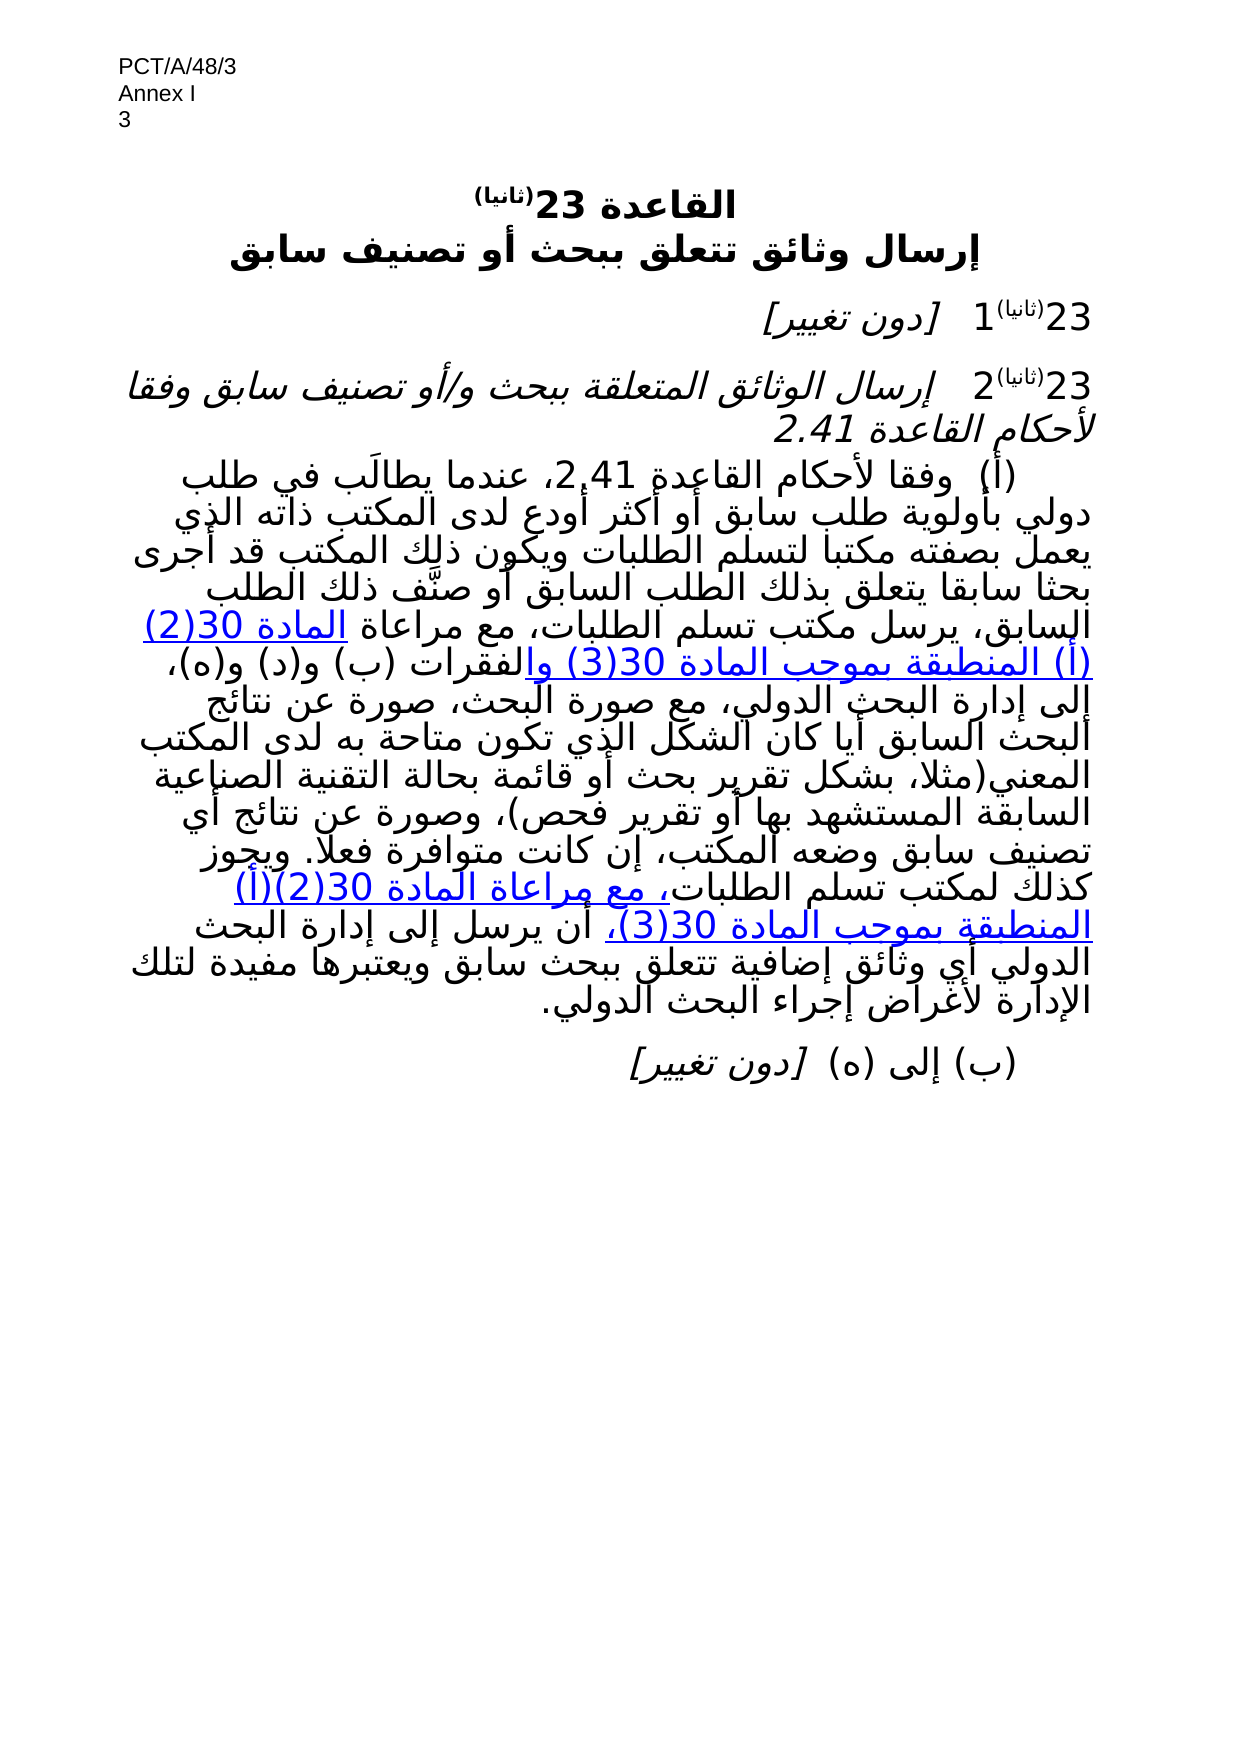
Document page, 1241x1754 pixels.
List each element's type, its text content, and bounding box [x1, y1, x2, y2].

subtitle 23(ثانيا)2 إرسال الوثائق المتعلقة ببحث و/أو تصنيف سابق وفقا لأحكام القاعدة 2.41 [118, 364, 1092, 452]
subtitle القاعدة 23(ثانيا) إرسال وثائق تتعلق ببحث أو تصنيف سابق [118, 183, 1092, 271]
subtitle 23(ثانيا)1 [دون تغيير] [118, 296, 1092, 339]
text (ب) إلى (ه) [دون تغيير] [118, 1046, 1092, 1083]
text (أ) وفقا لأحكام القاعدة 2.41، عندما يطالَب في طلب دولي بأولوية طلب سابق أو أكثر أودع لدى المكتب ذاته الذي يعمل بصفته مكتبا لتسلم الطلبات ويكون ذلك المكتب قد أجرى بحثا سابقا يتعلق بذلك الطلب السابق أو صنَّف ذلك الطلب السابق، يرسل مكتب تسلم الطلبات، مع مراعاة المادة 30(2)(أ) المنطبقة بموجب المادة 30(3) والفقرات (ب) و(د) و(ه)، إلى إدارة البحث الدولي، مع صورة البحث، صورة عن نتائج البحث السابق أيا كان الشكل الذي تكون متاحة به لدى المكتب المعني(مثلا، بشكل تقرير بحث أو قائمة بحالة التقنية الصناعية السابقة المستشهد بها أو تقرير فحص)، وصورة عن نتائج أي تصنيف سابق وضعه المكتب، إن كانت متوافرة فعلا. ويجوز كذلك لمكتب تسلم الطلبات، مع مراعاة المادة 30(2)(أ) المنطبقة بموجب المادة 30(3)، أن يرسل إلى إدارة البحث الدولي أي وثائق إضافية تتعلق ببحث سابق ويعتبرها مفيدة لتلك الإدارة لأغراض إجراء البحث الدولي. [118, 458, 1092, 1021]
